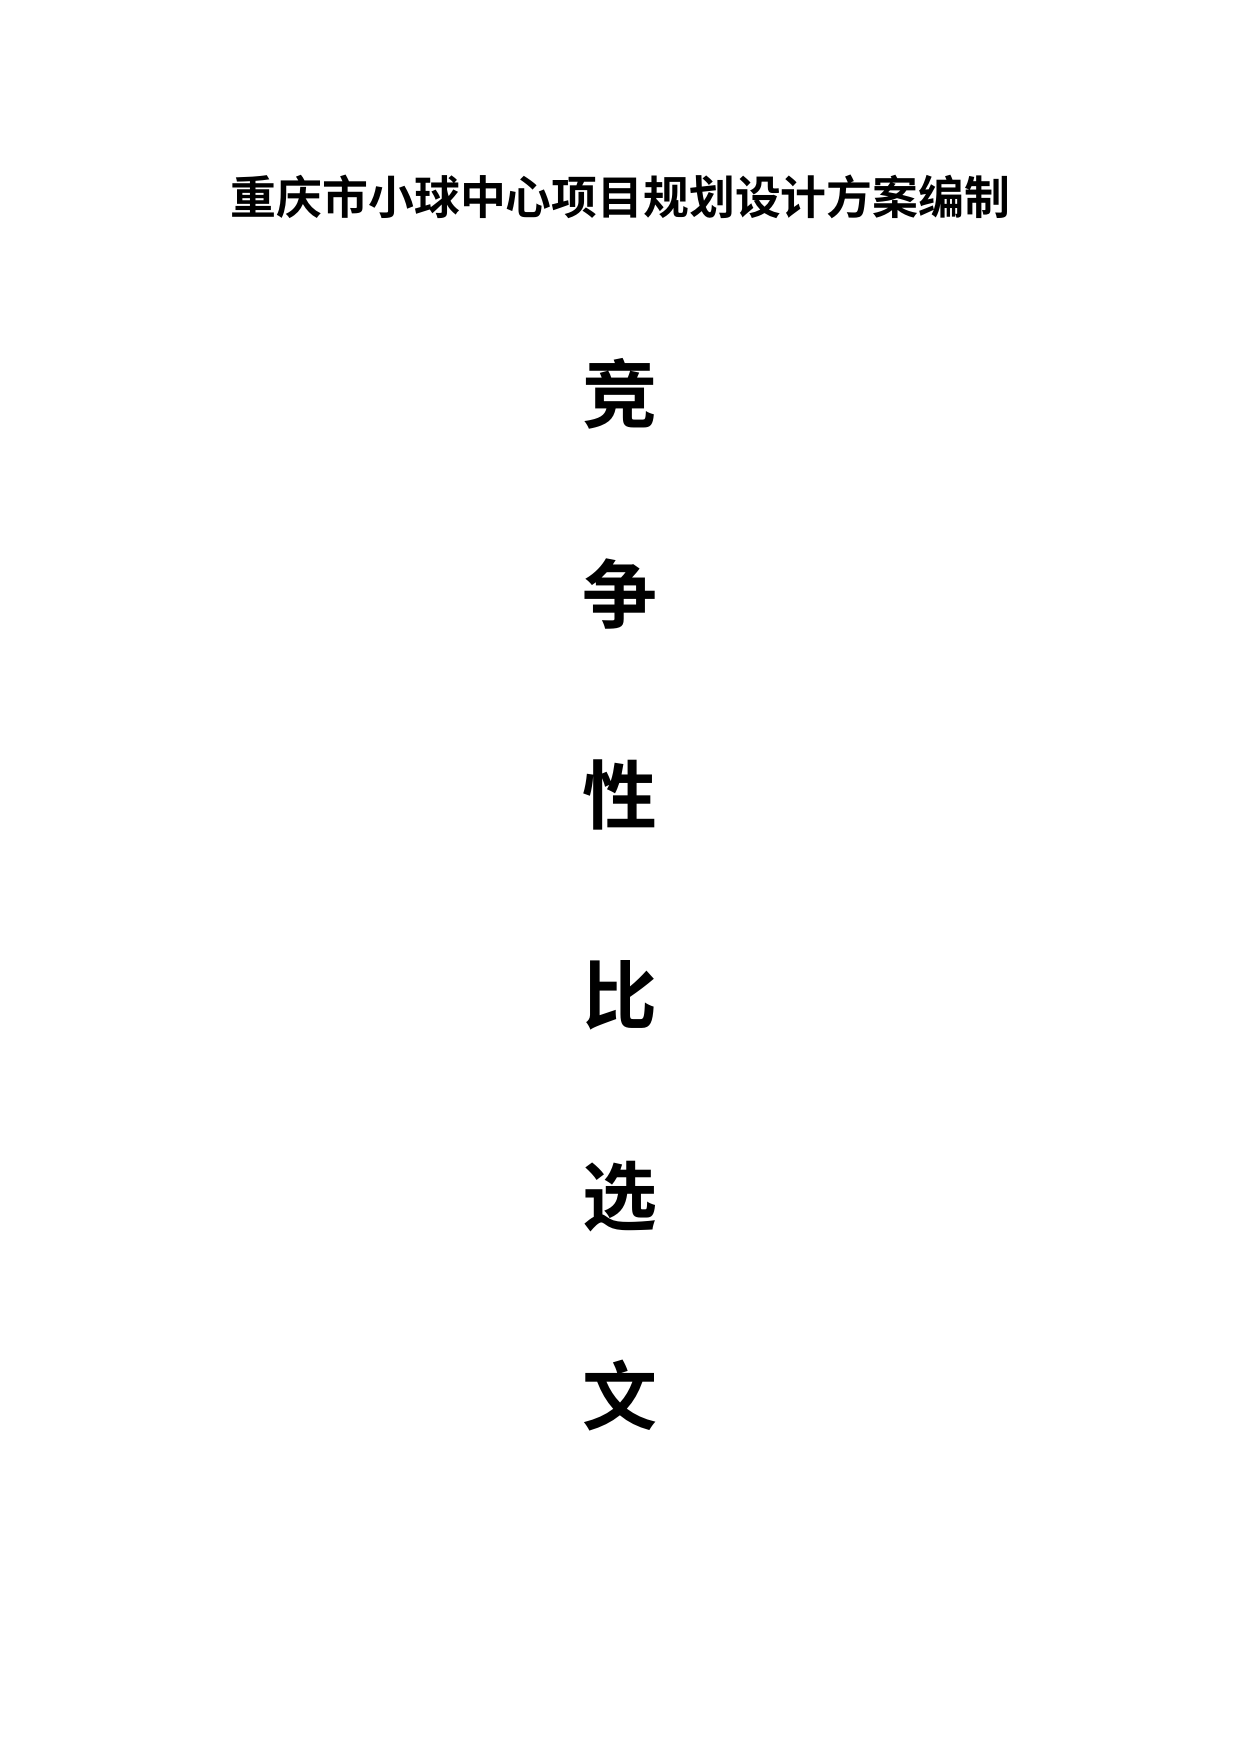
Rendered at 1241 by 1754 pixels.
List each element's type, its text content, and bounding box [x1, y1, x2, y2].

text 争 [142, 525, 1098, 655]
text 文 [142, 1327, 1098, 1457]
text 比 [142, 926, 1098, 1056]
text 性 [142, 726, 1098, 856]
text 竞 [142, 324, 1098, 454]
text 选 [142, 1127, 1098, 1257]
text 重庆市小球中心项目规划设计方案编制 [142, 146, 1098, 243]
